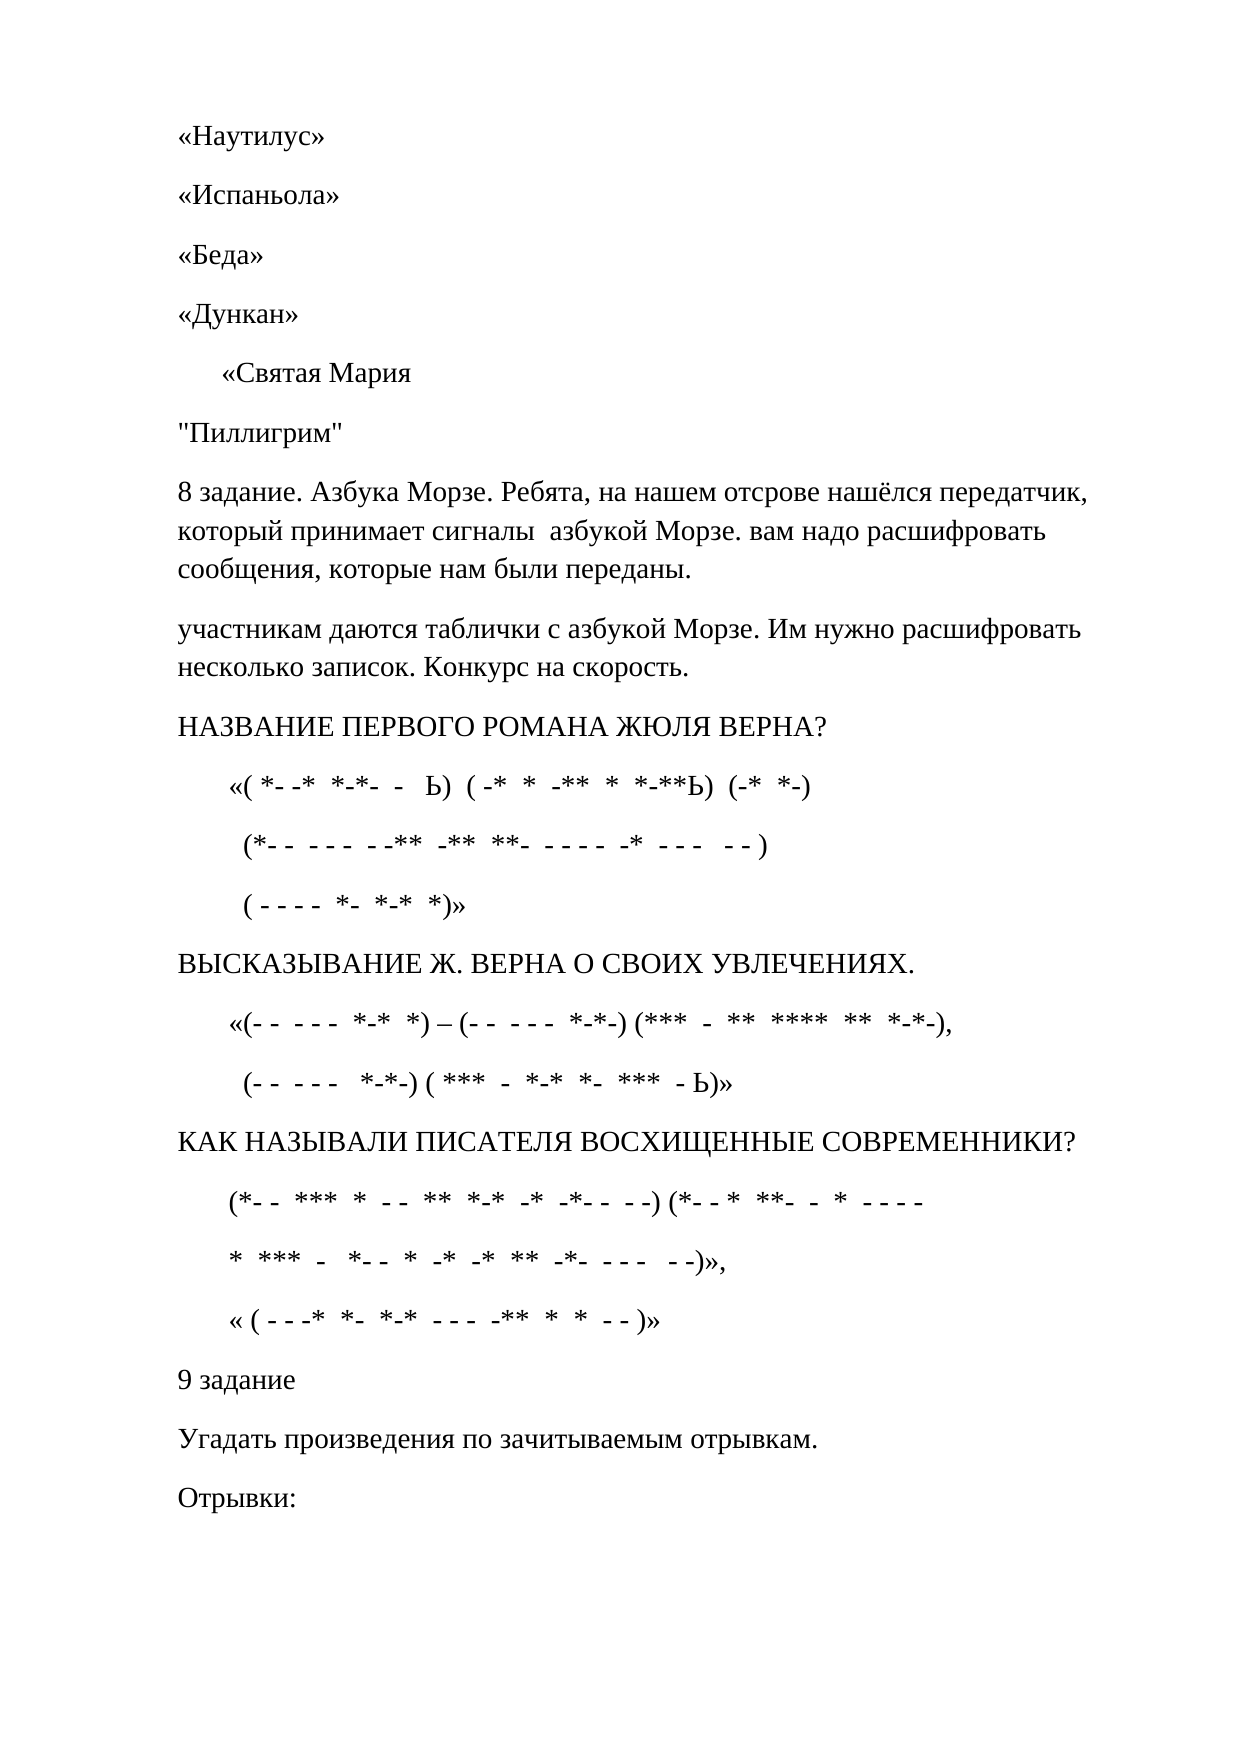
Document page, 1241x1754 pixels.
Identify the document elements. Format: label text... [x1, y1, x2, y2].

text « ( - - -* *- *-* - - - -** * * - - )» [177, 1302, 1152, 1336]
text участникам даются таблички с азбукой Морзе. Им нужно расшифровать несколько записок. Конкурс на скорость. [177, 611, 1152, 683]
text НАЗВАНИЕ ПЕРВОГО РОМАНА ЖЮЛЯ ВЕРНА? [177, 709, 1152, 742]
text «Испаньола» [177, 177, 1152, 211]
text КАК НАЗЫВАЛИ ПИСАТЕЛЯ ВОСХИЩЕННЫЕ СОВРЕМЕННИКИ? [177, 1124, 1152, 1158]
text «( *- -* *-*- - Ь) ( -* * -** * *-**Ь) (-* *-) [177, 768, 1152, 802]
text ВЫСКАЗЫВАНИЕ Ж. ВЕРНА О СВОИХ УВЛЕЧЕНИЯХ. [177, 946, 1152, 980]
text (- - - - - *-*-) ( *** - *-* *- *** - Ь)» [177, 1065, 1152, 1098]
text * *** - *- - * -* -* ** -*- - - - - -)», [177, 1243, 1152, 1277]
text «(- - - - - *-* *) – (- - - - - *-*-) (*** - ** **** ** *-*-), [177, 1006, 1152, 1039]
text (*- - *** * - - ** *-* -* -*- - - -) (*- - * **- - * - - - - [177, 1184, 1152, 1217]
text «Беда» [177, 237, 1152, 270]
text «Дункан» [177, 296, 1152, 330]
text "Пиллигрим" [177, 415, 1152, 448]
text «Наутилус» [177, 118, 1152, 152]
text 8 задание. Азбука Морзе. Ребята, на нашем отсрове нашёлся передатчик, который принимает сигналы азбукой Морзе. вам надо расшифровать сообщения, которые нам были переданы. [177, 474, 1152, 585]
text Отрывки: [177, 1481, 1152, 1514]
text Угадать произведения по зачитываемым отрывкам. [177, 1421, 1152, 1455]
text (*- - - - - - -** -** **- - - - - -* - - - - - ) [177, 827, 1152, 861]
text «Святая Мария [177, 356, 1152, 389]
text 9 задание [177, 1362, 1152, 1395]
text ( - - - - *- *-* *)» [177, 887, 1152, 920]
